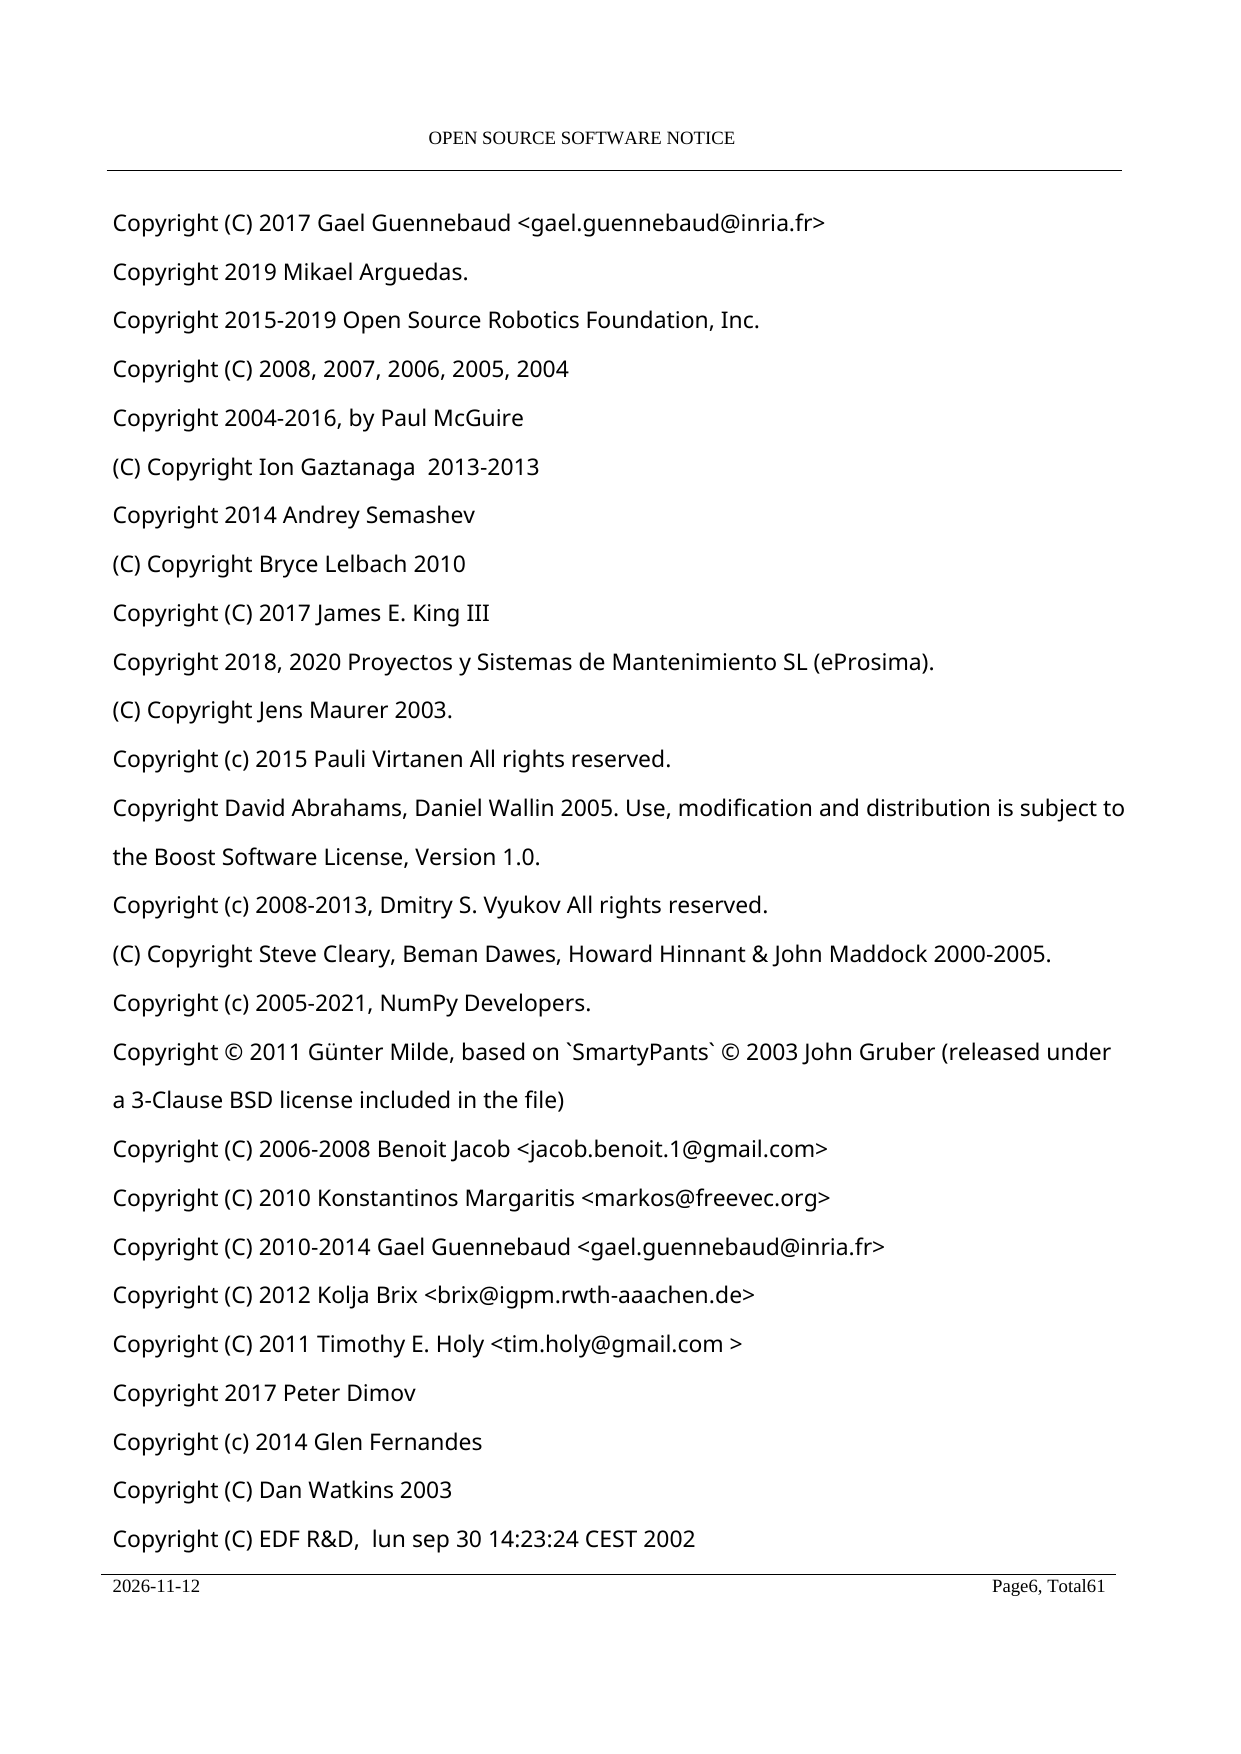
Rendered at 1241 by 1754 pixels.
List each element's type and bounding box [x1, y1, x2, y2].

text [112, 206, 1128, 1555]
